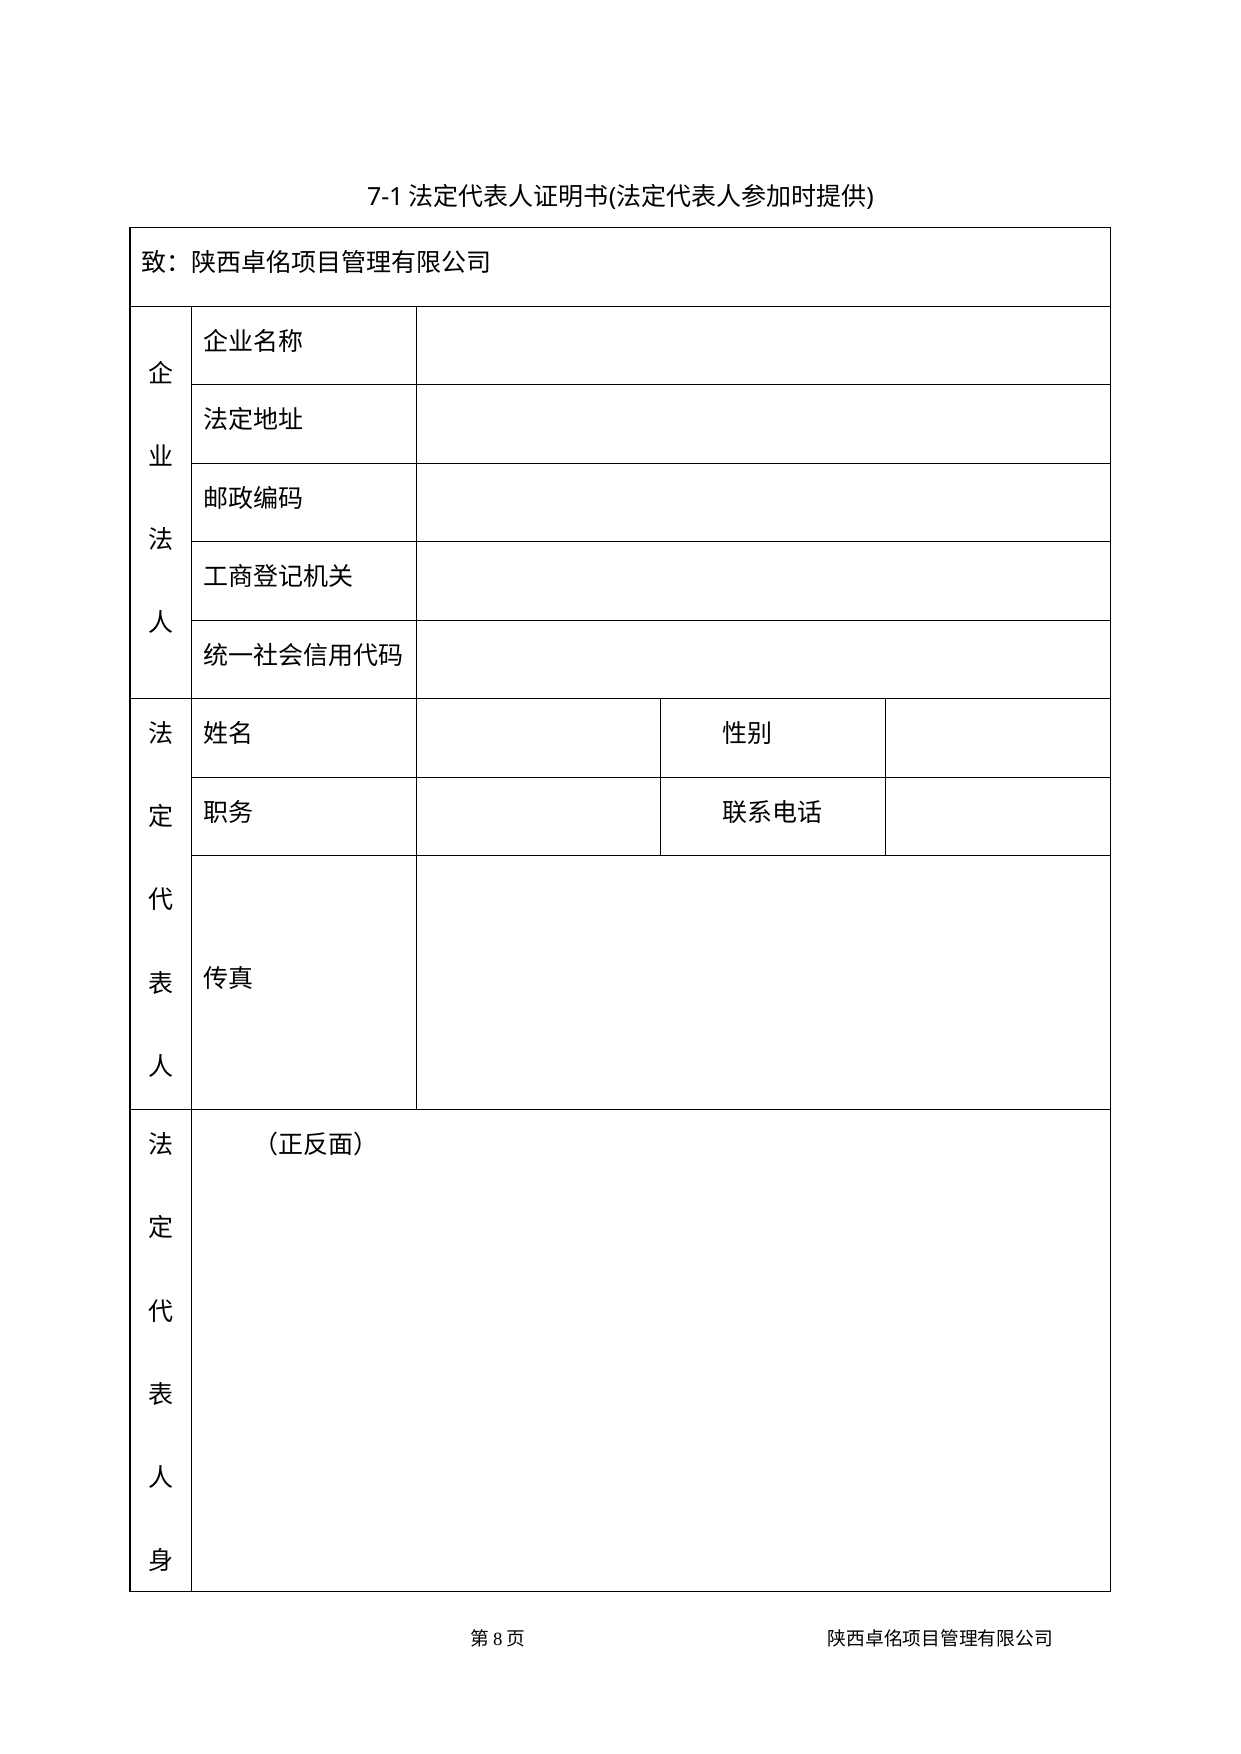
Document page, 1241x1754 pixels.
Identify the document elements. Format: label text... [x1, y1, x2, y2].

table_cell [417, 699, 660, 777]
table_cell [886, 778, 1110, 855]
table_cell [417, 778, 660, 855]
table_cell 联系电话 [661, 778, 885, 855]
table_cell 邮政编码 [192, 464, 416, 541]
table_cell 传真 [192, 856, 416, 1109]
table_cell 企 业 法 人 [131, 307, 191, 698]
table_cell [417, 542, 1110, 620]
table_cell 统一社会信用代码 [192, 621, 416, 698]
table_cell 职务 [192, 778, 416, 855]
table_header 致：陕西卓佲项目管理有限公司 [131, 228, 1110, 306]
table_cell [417, 307, 1110, 384]
table_cell 性别 [661, 699, 885, 777]
table_cell [417, 621, 1110, 698]
table_cell 法 定 代 表 人 [131, 699, 191, 1109]
table_cell [886, 699, 1110, 777]
table_cell 企业名称 [192, 307, 416, 384]
table_cell 法定地址 [192, 385, 416, 463]
text 7-1法定代表人证明书(法定代表人参加时提供) [187, 162, 1053, 227]
table_cell （正反面） [192, 1110, 1110, 1591]
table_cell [131, 1110, 191, 1591]
table_cell 工商登记机关 [192, 542, 416, 620]
table_cell [417, 464, 1110, 541]
table_cell [417, 385, 1110, 463]
table_cell [417, 856, 1110, 1109]
table_cell 姓名 [192, 699, 416, 777]
